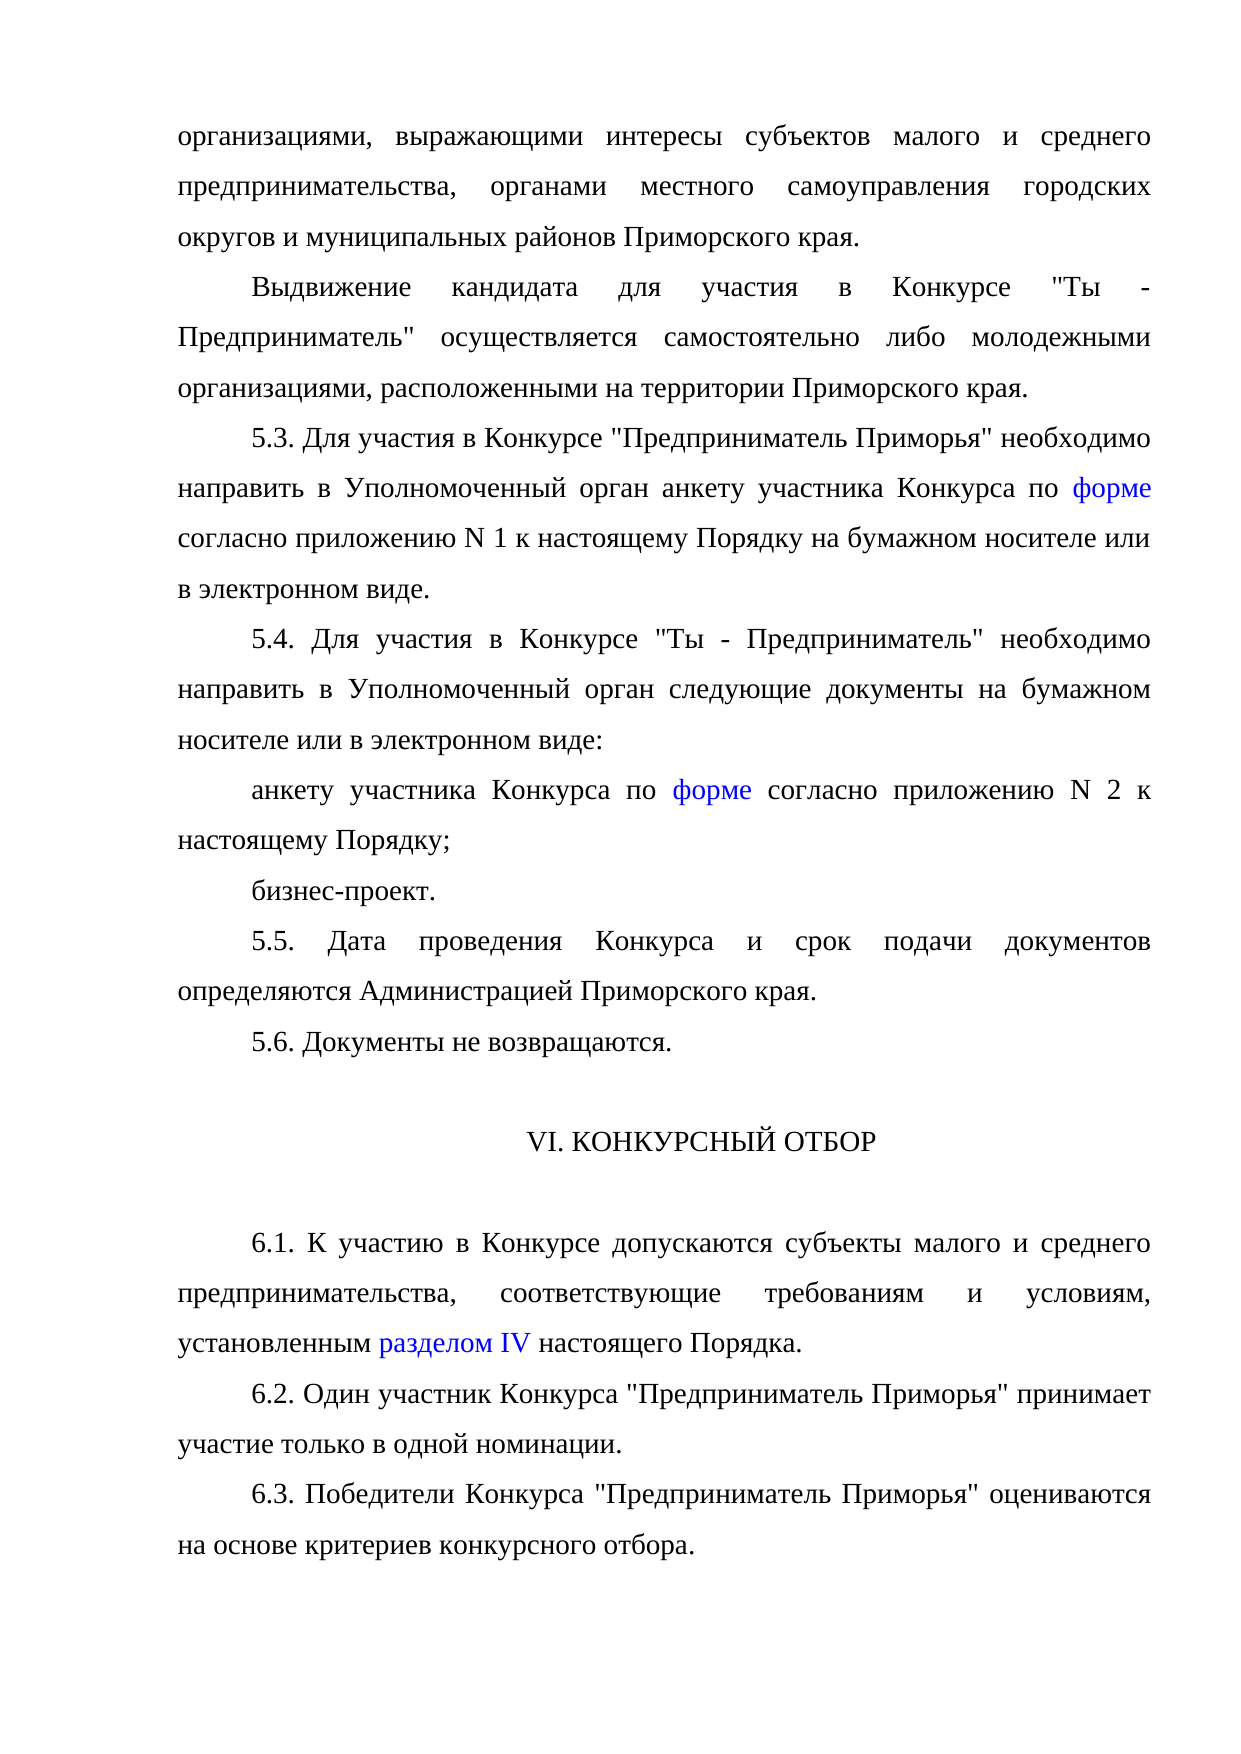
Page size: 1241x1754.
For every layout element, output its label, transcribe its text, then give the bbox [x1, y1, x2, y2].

text анкету участника Конкурса по форме согласно приложению N 2 к настоящему Порядку; [177, 772, 1152, 856]
text 5.5. Дата проведения Конкурса и срок подачи документов определяются Администрацией Приморского края. [177, 923, 1152, 1007]
text 5.4. Для участия в Конкурсе "Ты - Предприниматель" необходимо направить в Уполномоченный орган следующие документы на бумажном носителе или в электронном виде: [177, 621, 1152, 755]
text 6.3. Победители Конкурса "Предприниматель Приморья" оцениваются на основе критериев конкурсного отбора. [177, 1477, 1152, 1560]
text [177, 118, 1152, 252]
text 6.1. К участию в Конкурсе допускаются субъекты малого и среднего предпринимательства, соответствующие требованиям и условиям, установленным разделом IV настоящего Порядка. [177, 1225, 1152, 1359]
text Выдвижение кандидата для участия в Конкурсе "Ты - Предприниматель" осуществляется самостоятельно либо молодежными организациями, расположенными на территории Приморского края. [177, 269, 1152, 403]
text 6.2. Один участник Конкурса "Предприниматель Приморья" принимает участие только в одной номинации. [177, 1376, 1152, 1460]
text 5.6. Документы не возвращаются. [177, 1024, 1152, 1057]
text 5.3. Для участия в Конкурсе "Предприниматель Приморья" необходимо направить в Уполномоченный орган анкету участника Конкурса по форме согласно приложению N 1 к настоящему Порядку на бумажном носителе или в электронном виде. [177, 420, 1152, 604]
text VI. КОНКУРСНЫЙ ОТБОР [177, 1124, 1152, 1158]
text бизнес-проект. [177, 873, 1152, 906]
